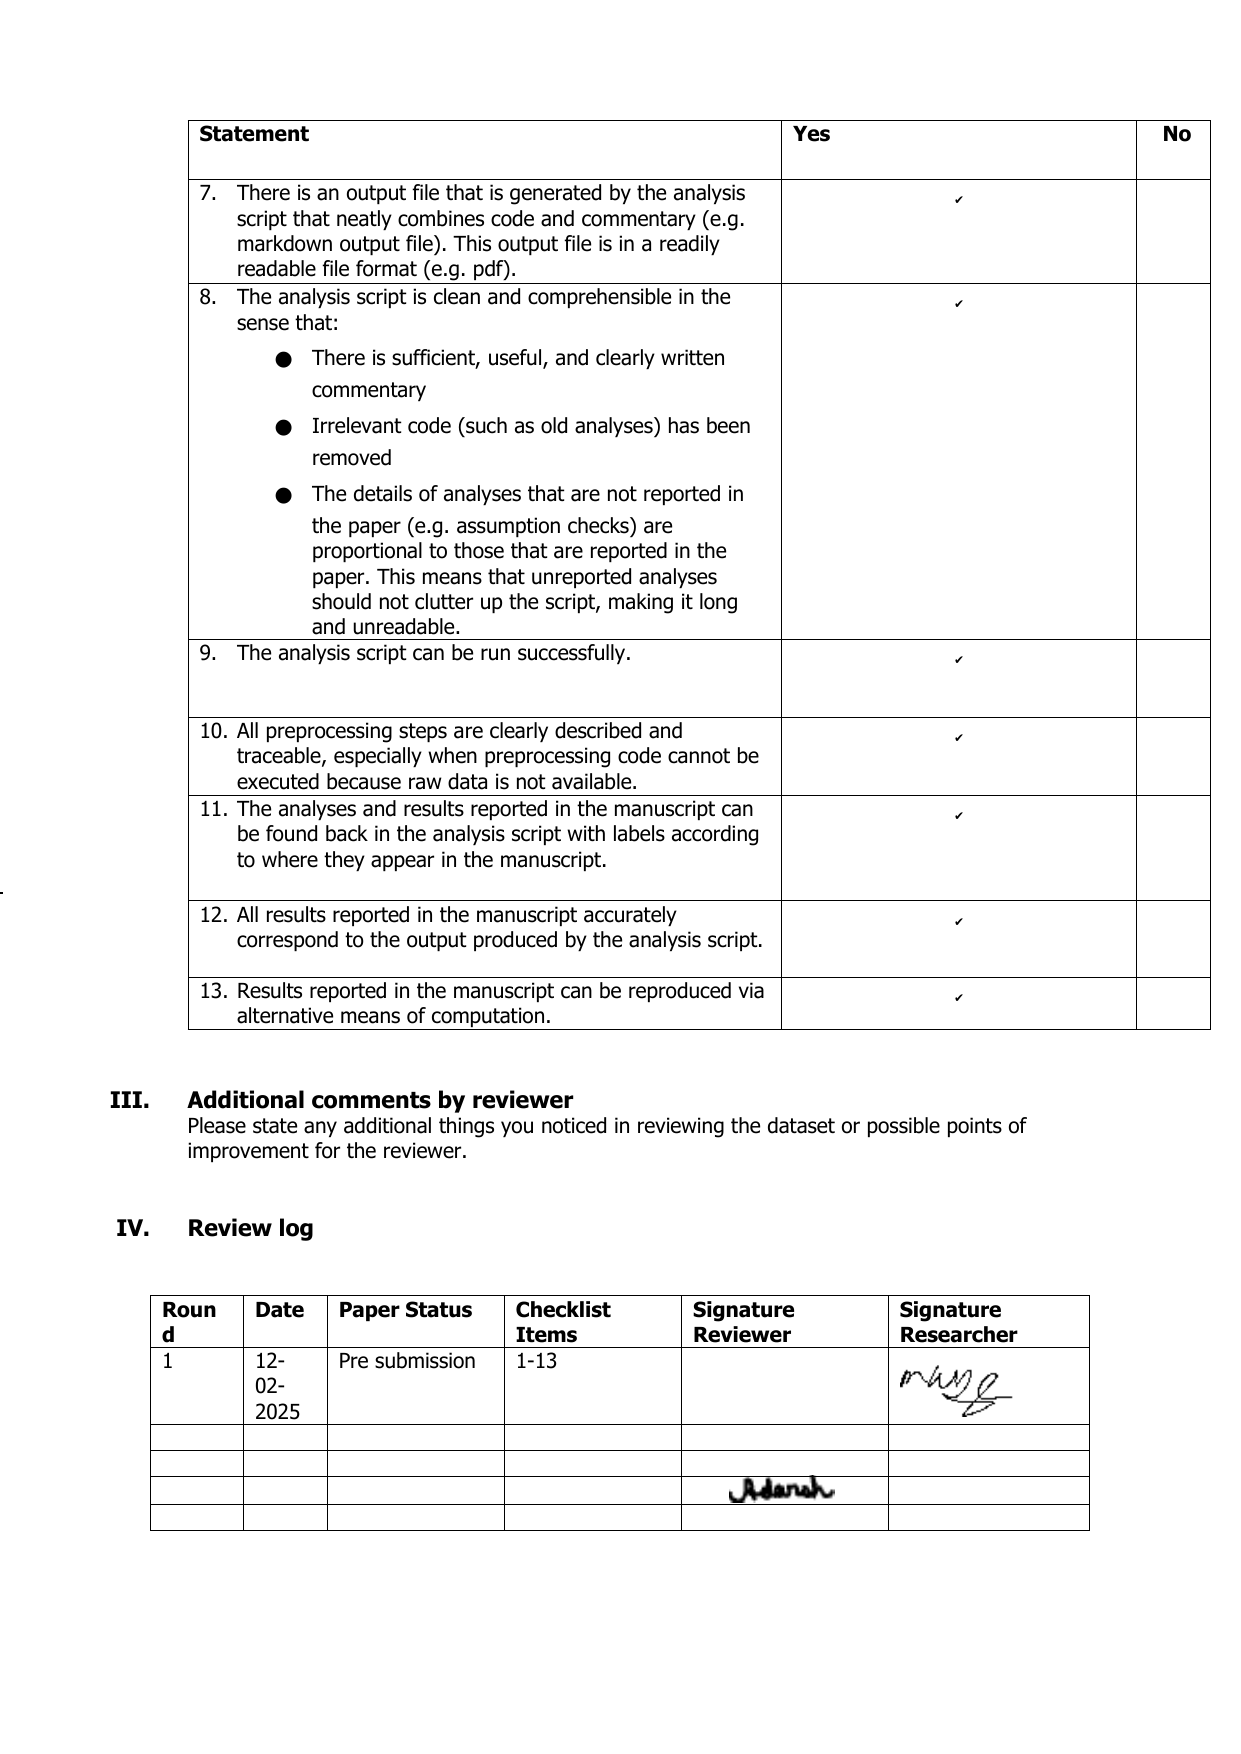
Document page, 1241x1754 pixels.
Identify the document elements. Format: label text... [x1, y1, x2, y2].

table_header No [1137, 121, 1210, 179]
table_cell [505, 1425, 681, 1450]
table_cell 12-02-2025 [244, 1348, 327, 1423]
table_cell [1137, 901, 1210, 977]
table_cell [328, 1505, 504, 1530]
table_cell [244, 1425, 327, 1450]
table_cell All preprocessing steps are clearly described and traceable, especially when preprocessing code cannot be executed because raw data is not available. [189, 718, 781, 795]
table_cell [505, 1451, 681, 1476]
table_cell [505, 1477, 681, 1504]
table_cell [782, 640, 1136, 717]
table_cell [505, 1505, 681, 1530]
table_header Checklist Items [505, 1296, 681, 1347]
table_cell [782, 718, 1136, 795]
table_cell [244, 1505, 327, 1530]
table_cell The analyses and results reported in the manuscript can be found back in the analysis script with labels according to where they appear in the manuscript. [189, 796, 781, 900]
table_cell [1137, 284, 1210, 639]
table_cell All results reported in the manuscript accurately correspond to the output produced by the analysis script. [189, 901, 781, 977]
table_cell [889, 1451, 1089, 1476]
table_cell [782, 284, 1136, 639]
table_cell [244, 1451, 327, 1476]
table_cell [889, 1348, 1089, 1423]
table_cell The analysis script can be run successfully. [189, 640, 781, 717]
table_header Statement [189, 121, 781, 179]
picture [729, 1475, 835, 1503]
table_cell The analysis script is clean and comprehensible in the sense that: There is sufficient, useful, and clearly written commentary Irrelevant code (such as old analyses) has been removed The details of analyses that are not reported in the paper (e.g. assumption checks) are proportional to those that are reported in the paper. This means that unreported analyses should not clutter up the script, making it long and unreadable. [189, 284, 781, 639]
list Review log [150, 1214, 1090, 1241]
table_cell 1-13 [505, 1348, 681, 1423]
table_cell [682, 1477, 888, 1504]
picture [900, 1364, 1014, 1417]
table_cell [889, 1425, 1089, 1450]
table_header Signature Researcher [889, 1296, 1089, 1347]
table_header Date [244, 1296, 327, 1347]
table_cell [1137, 718, 1210, 795]
table_cell [151, 1425, 243, 1450]
table_cell [682, 1505, 888, 1530]
table_cell [682, 1451, 888, 1476]
table_cell [1137, 796, 1210, 900]
table_cell [782, 796, 1136, 900]
table_cell [682, 1425, 888, 1450]
table_cell [151, 1505, 243, 1530]
table_cell Pre submission [328, 1348, 504, 1423]
table_cell [244, 1477, 327, 1504]
table_cell [151, 1477, 243, 1504]
table_cell [151, 1451, 243, 1476]
table_cell [889, 1477, 1089, 1504]
table_cell [328, 1451, 504, 1476]
table_cell [1137, 978, 1210, 1029]
table_cell [682, 1348, 888, 1423]
table_cell [1137, 180, 1210, 283]
list Additional comments by reviewer [150, 1085, 1090, 1113]
table_header Round [151, 1296, 243, 1347]
text Please state any additional things you noticed in reviewing the dataset or possible points of improvement for the reviewer. [187, 1113, 1090, 1163]
table_cell [328, 1477, 504, 1504]
table_cell [782, 180, 1136, 283]
table_cell Results reported in the manuscript can be reproduced via alternative means of computation. [189, 978, 781, 1029]
table_cell There is an output file that is generated by the analysis script that neatly combines code and commentary (e.g. markdown output file). This output file is in a readily readable file format (e.g. pdf). [189, 180, 781, 283]
table_cell [782, 978, 1136, 1029]
table_cell [889, 1505, 1089, 1530]
table_cell 1 [151, 1348, 243, 1423]
table_cell [782, 901, 1136, 977]
table_cell [328, 1425, 504, 1450]
table_header Yes [782, 121, 1136, 179]
table_header Paper Status [328, 1296, 504, 1347]
table_cell [1137, 640, 1210, 717]
table_header Signature Reviewer [682, 1296, 888, 1347]
